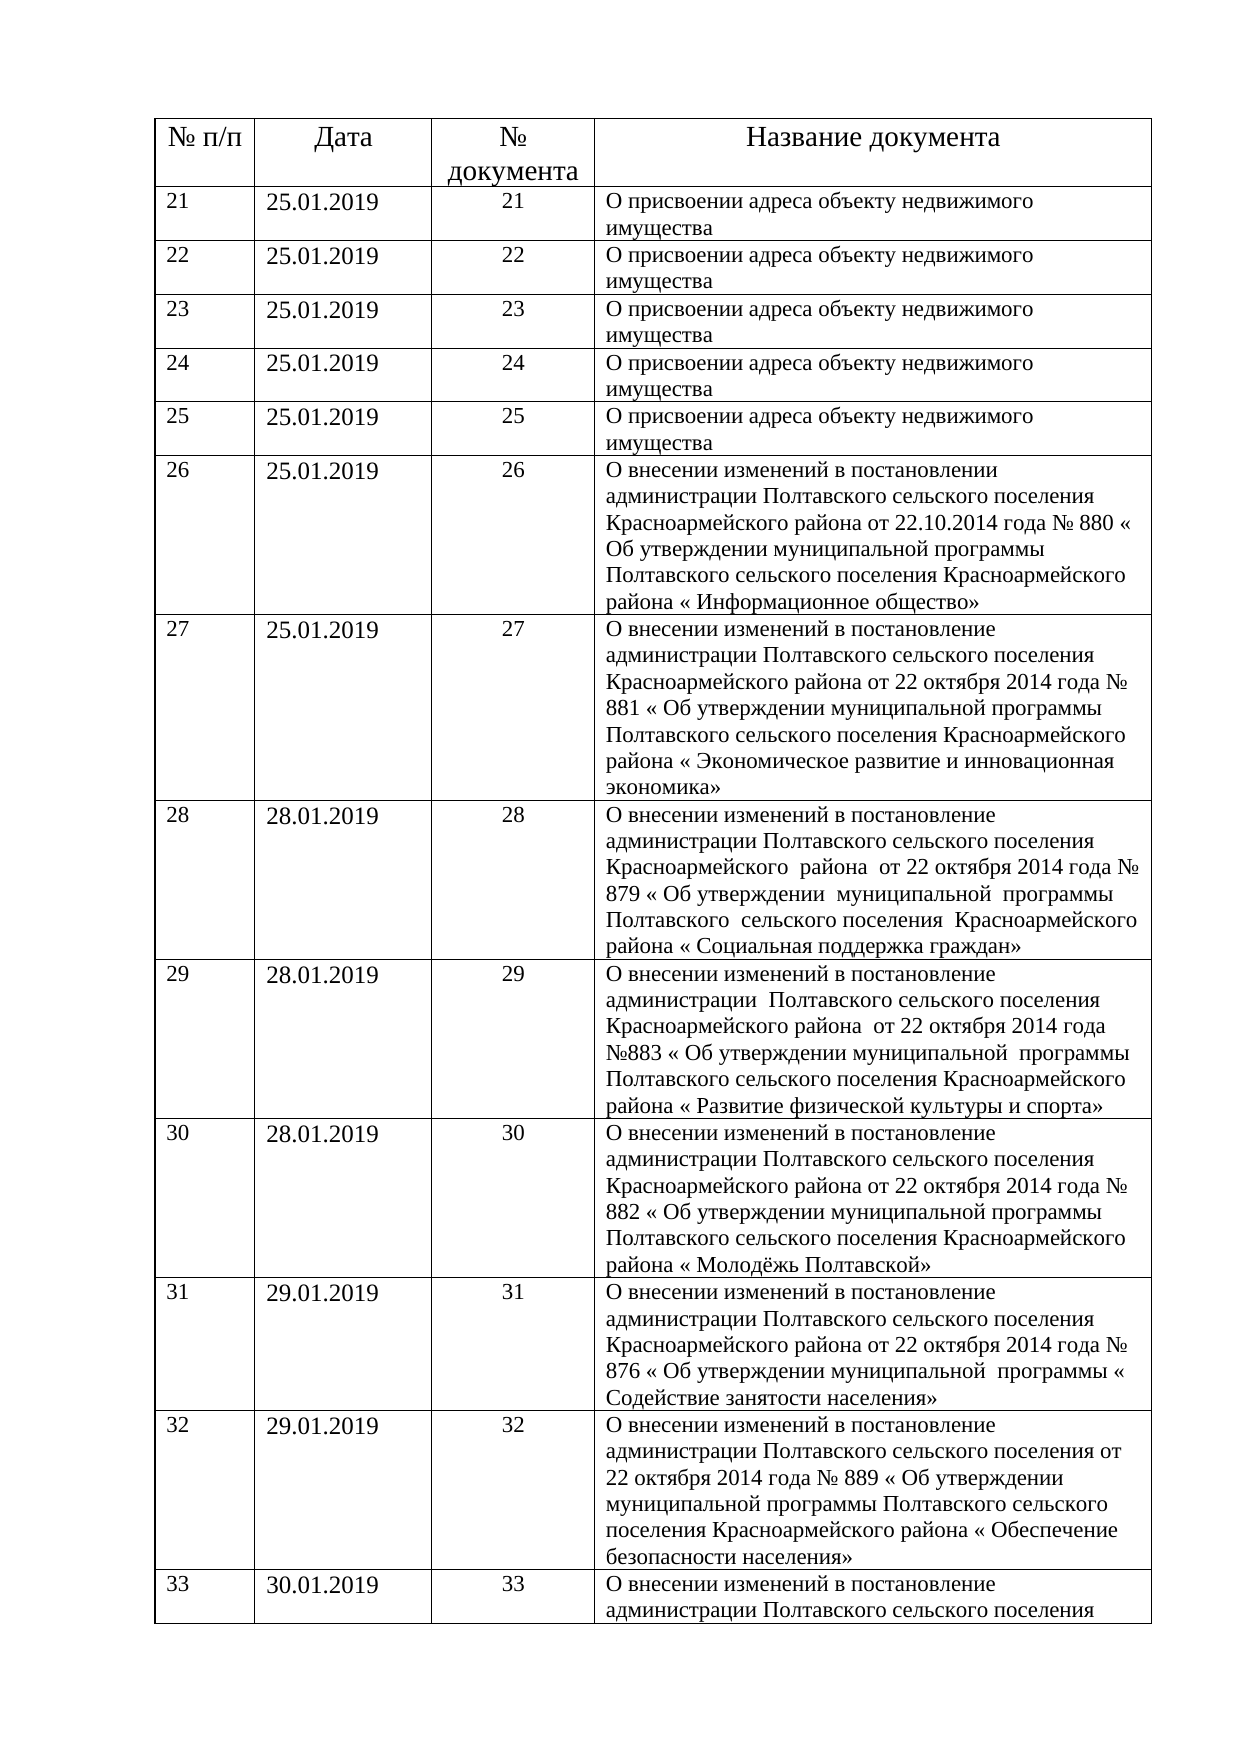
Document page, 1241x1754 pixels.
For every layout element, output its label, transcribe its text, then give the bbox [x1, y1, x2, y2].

table_cell О присвоении адреса объекту недвижимого имущества [595, 349, 1151, 401]
table_cell 27 [156, 615, 254, 800]
table_header Дата [255, 119, 431, 186]
table_cell 25 [156, 402, 254, 455]
table_cell 30 [432, 1119, 594, 1277]
table_cell О внесении изменений в постановлении администрации Полтавского сельского поселения Красноармейского района от 22.10.2014 года № 880 « Об утверждении муниципальной программы Полтавского сельского поселения Красноармейского района « Информационное общество» [595, 456, 1151, 614]
table_cell О внесении изменений в постановление администрации Полтавского сельского поселения Красноармейского района от 22 октября 2014 года № 879 « Об утверждении муниципальной программы Полтавского сельского поселения Красноармейского района « Социальная поддержка граждан» [595, 801, 1151, 959]
table_cell 32 [156, 1411, 254, 1569]
table_cell О внесении изменений в постановление администрации Полтавского сельского поселения Красноармейского района от 22 октября 2014 года № 882 « Об утверждении муниципальной программы Полтавского сельского поселения Красноармейского района « Молодёжь Полтавской» [595, 1119, 1151, 1277]
table_cell 28.01.2019 [255, 1119, 431, 1277]
table_cell 29.01.2019 [255, 1411, 431, 1569]
table_cell О внесении изменений в постановление администрации Полтавского сельского поселения Красноармейского района от 22 октября 2014 года № 876 « Об утверждении муниципальной программы « Содействие занятости населения» [595, 1278, 1151, 1410]
table_cell О внесении изменений в постановление администрации Полтавского сельского поселения от 22 октября 2014 года № 889 « Об утверждении муниципальной программы Полтавского сельского поселения Красноармейского района « Обеспечение безопасности населения» [595, 1411, 1151, 1569]
table_cell 32 [432, 1411, 594, 1569]
table_cell О присвоении адреса объекту недвижимого имущества [595, 295, 1151, 347]
table_cell 22 [156, 241, 254, 294]
table_cell 28 [432, 801, 594, 959]
table_cell 21 [156, 187, 254, 240]
table_cell 31 [432, 1278, 594, 1410]
table_cell 24 [156, 349, 254, 401]
table_cell 25.01.2019 [255, 241, 431, 294]
table_cell 25.01.2019 [255, 456, 431, 614]
table_cell 21 [432, 187, 594, 240]
table_cell 23 [432, 295, 594, 347]
table_cell 33 [432, 1570, 594, 1623]
table_cell 22 [432, 241, 594, 294]
table_cell 27 [432, 615, 594, 800]
table_cell 31 [156, 1278, 254, 1410]
table_header Название документа [595, 119, 1151, 186]
table_cell О внесении изменений в постановление администрации Полтавского сельского поселения Красноармейского района от 22 октября 2014 года №883 « Об утверждении муниципальной программы Полтавского сельского поселения Красноармейского района « Развитие физической культуры и спорта» [595, 960, 1151, 1118]
table_cell 29.01.2019 [255, 1278, 431, 1410]
table_cell 24 [432, 349, 594, 401]
table_cell 28.01.2019 [255, 801, 431, 959]
table_cell 28.01.2019 [255, 960, 431, 1118]
table_cell 29 [432, 960, 594, 1118]
table_cell 29 [156, 960, 254, 1118]
table_cell 28 [156, 801, 254, 959]
table_cell 33 [156, 1570, 254, 1623]
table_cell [595, 241, 1151, 294]
table_cell 25.01.2019 [255, 187, 431, 240]
table_cell 25 [432, 402, 594, 455]
table_cell О внесении изменений в постановление администрации Полтавского сельского поселения Красноармейского района от 22 октября 2014 года № 881 « Об утверждении муниципальной программы Полтавского сельского поселения Красноармейского района « Экономическое развитие и инновационная экономика» [595, 615, 1151, 800]
table_cell 25.01.2019 [255, 295, 431, 347]
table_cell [595, 1570, 1151, 1623]
table_cell 30 [156, 1119, 254, 1277]
table_cell 25.01.2019 [255, 349, 431, 401]
table_header № документа [432, 119, 594, 186]
table_cell 23 [156, 295, 254, 347]
table_cell 26 [156, 456, 254, 614]
table_cell 26 [432, 456, 594, 614]
table_cell 25.01.2019 [255, 402, 431, 455]
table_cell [595, 187, 1151, 240]
table_header № п/п [156, 119, 254, 186]
table_cell О присвоении адреса объекту недвижимого имущества [595, 402, 1151, 455]
table_cell 25.01.2019 [255, 615, 431, 800]
table_cell 30.01.2019 [255, 1570, 431, 1623]
